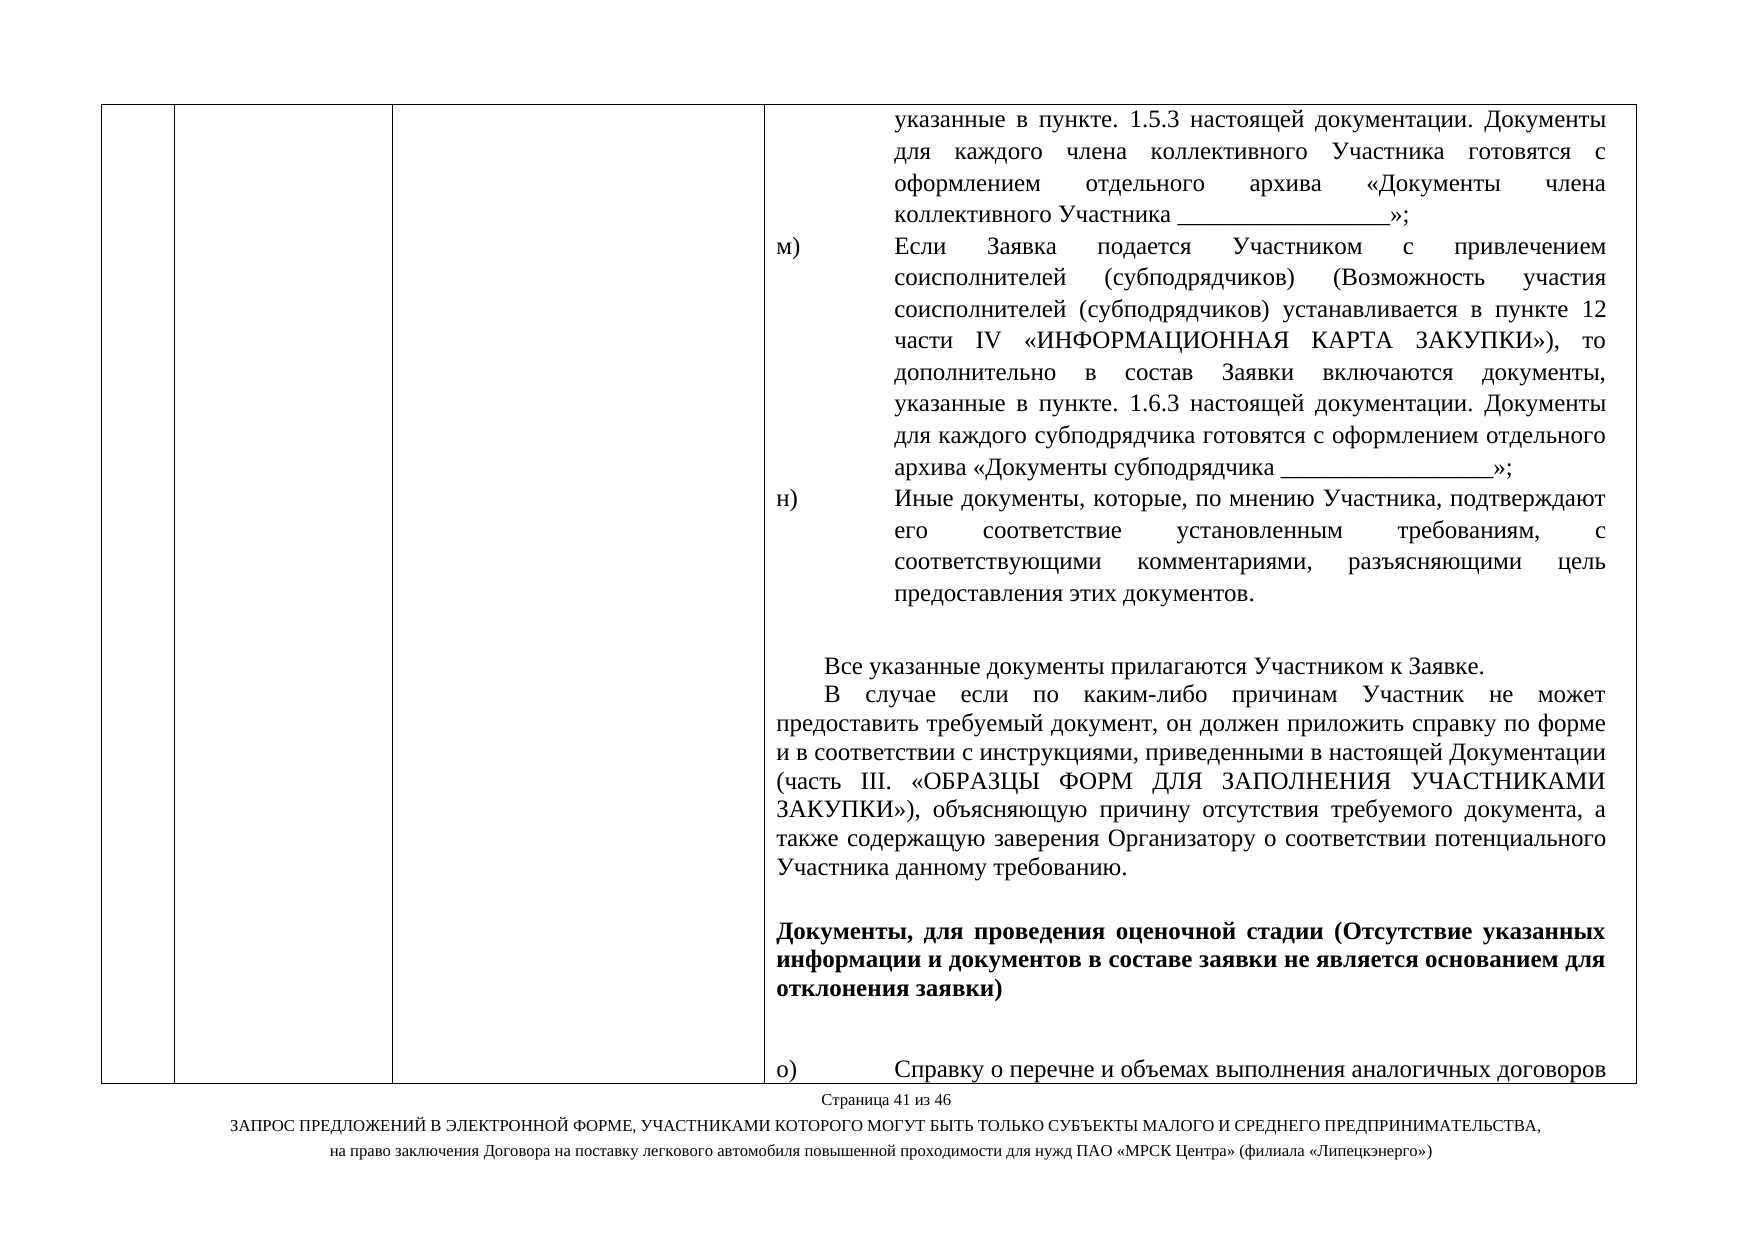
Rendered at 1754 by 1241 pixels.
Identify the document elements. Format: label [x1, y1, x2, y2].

table_cell [175, 105, 392, 1083]
table_cell [102, 105, 174, 1083]
table_cell [393, 105, 764, 1083]
table_cell [765, 105, 1636, 1083]
